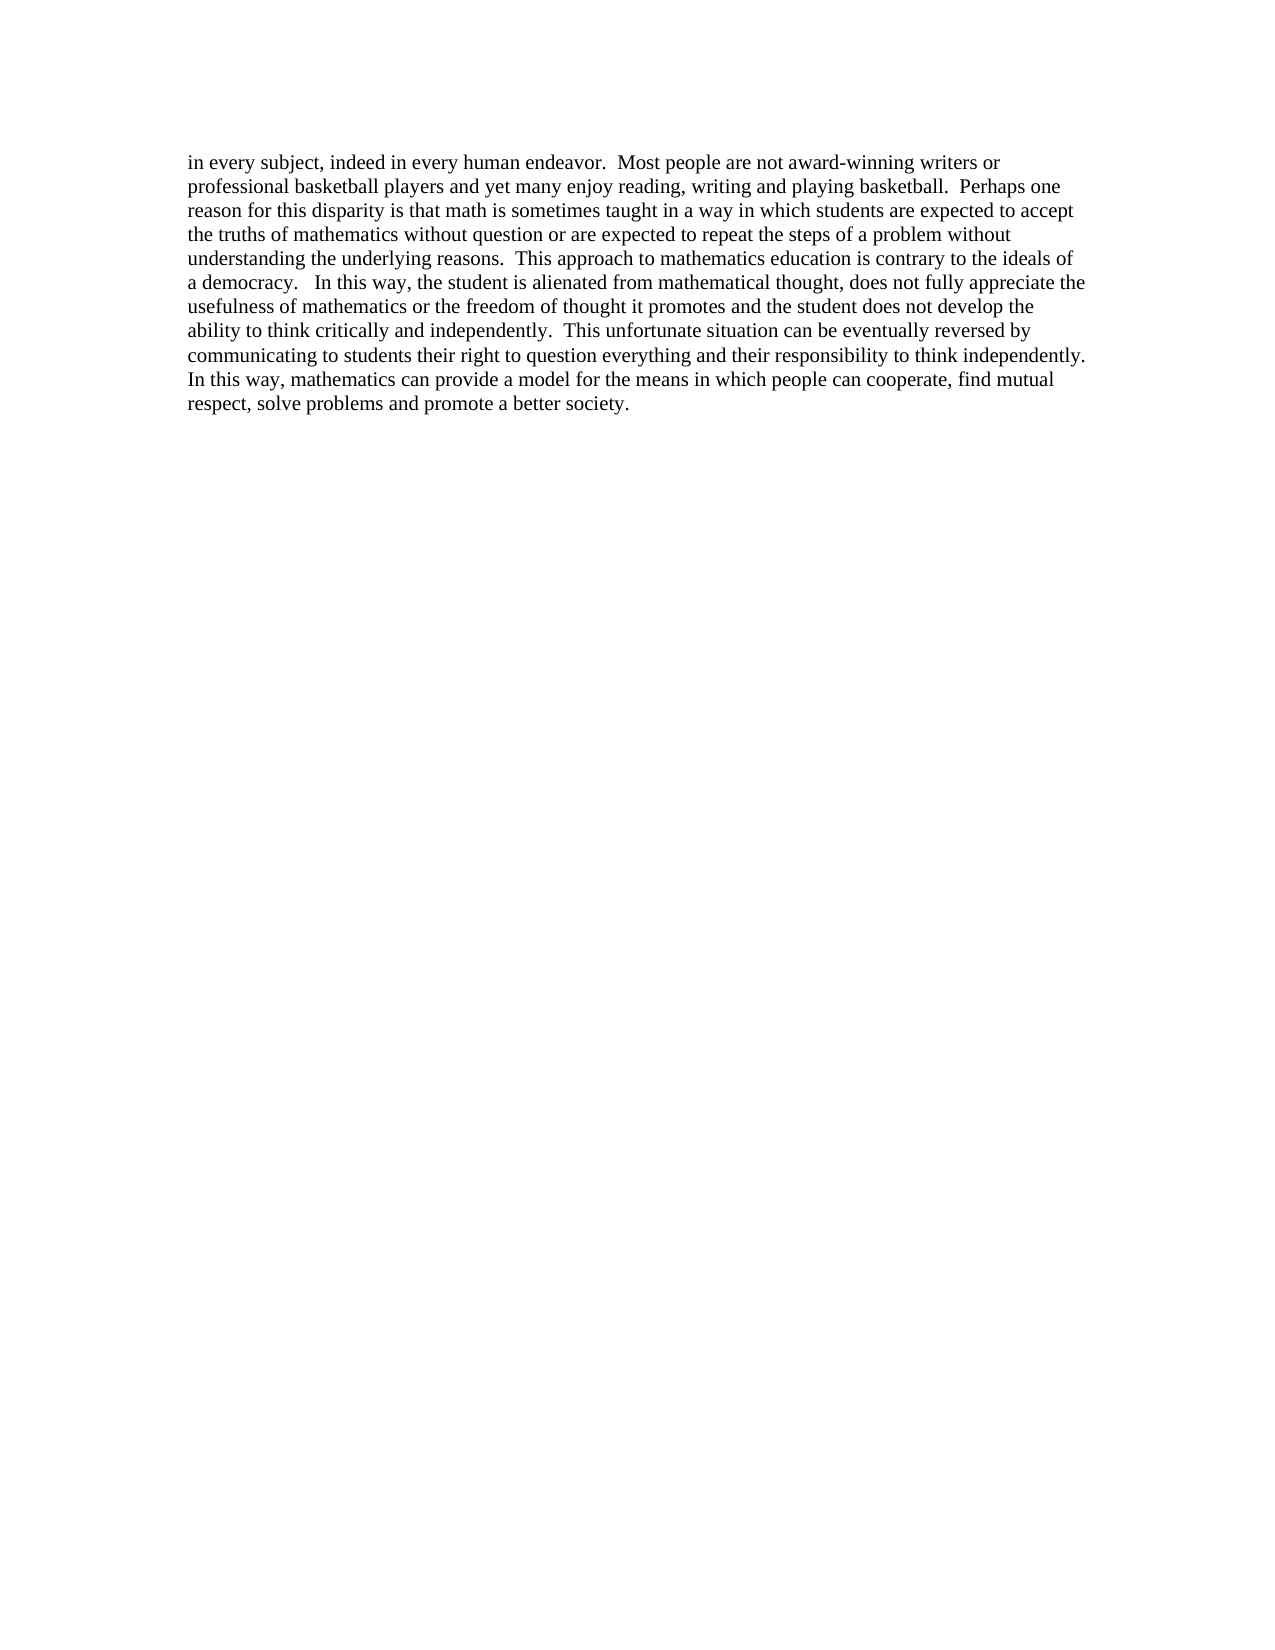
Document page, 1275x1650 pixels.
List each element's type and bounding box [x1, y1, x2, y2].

text [187, 150, 1087, 415]
